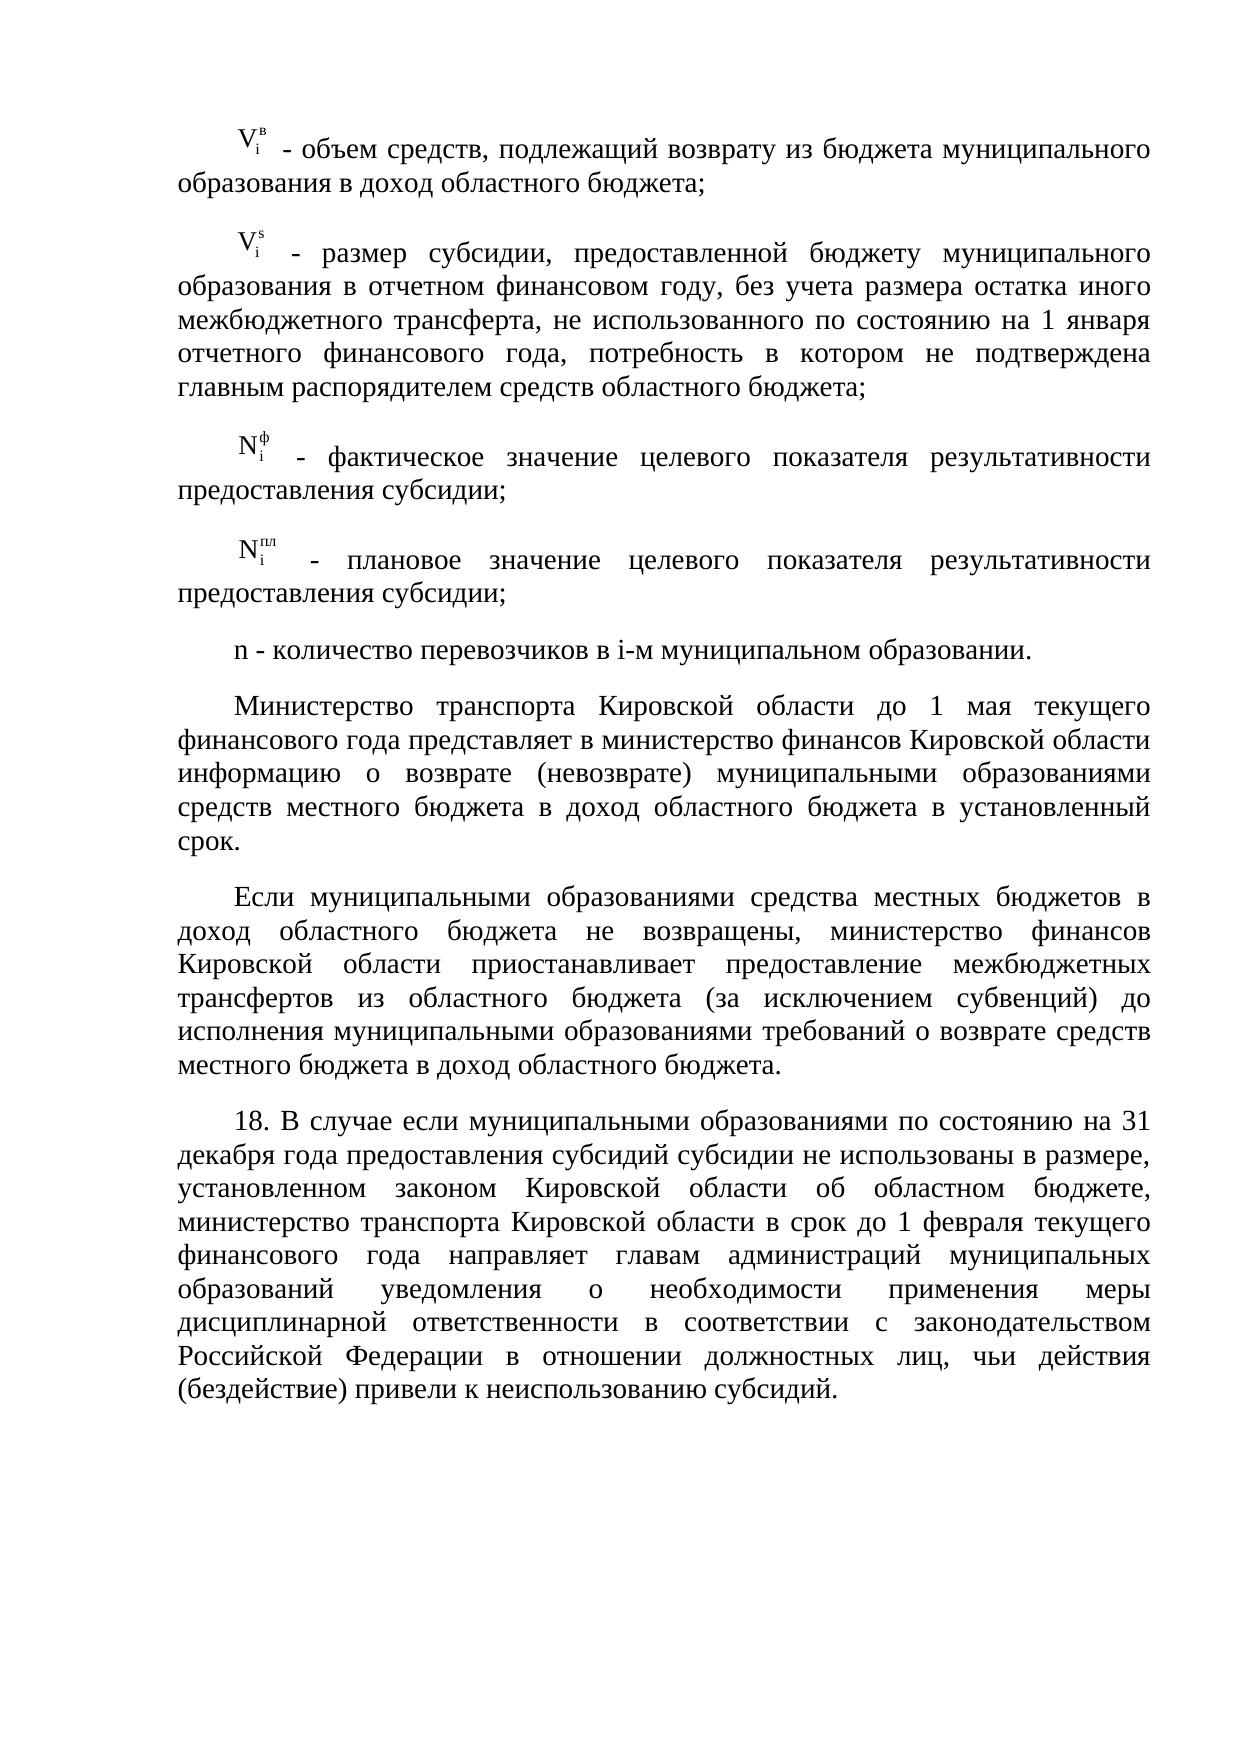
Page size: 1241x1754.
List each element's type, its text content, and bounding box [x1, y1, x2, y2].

text n - количество перевозчиков в i-м муниципальном образовании. [177, 632, 1152, 666]
text Если муниципальными образованиями средства местных бюджетов в доход областного бюджета не возвращены, министерство финансов Кировской области приостанавливает предоставление межбюджетных трансфертов из областного бюджета (за исключением субвенций) до исполнения муниципальными образованиями требований о возврате средств местного бюджета в доход областного бюджета. [177, 879, 1152, 1080]
text - фактическое значение целевого показателя результативности предоставления субсидии; [177, 425, 1152, 506]
text - размер субсидии, предоставленной бюджету муниципального образования в отчетном финансовом году, без учета размера остатка иного межбюджетного трансферта, не использованного по состоянию на 1 января отчетного финансового года, потребность в котором не подтверждена главным распорядителем средств областного бюджета; [177, 221, 1152, 402]
text - плановое значение целевого показателя результативности предоставления субсидии; [177, 529, 1152, 609]
text 18. В случае если муниципальными образованиями по состоянию на 31 декабря года предоставления субсидий субсидии не использованы в размере, установленном законом Кировской области об областном бюджете, министерство транспорта Кировской области в срок до 1 февраля текущего финансового года направляет главам администраций муниципальных образований уведомления о необходимости применения меры дисциплинарной ответственности в соответствии с законодательством Российской Федерации в отношении должностных лиц, чьи действия (бездействие) привели к неиспользованию субсидий. [177, 1103, 1152, 1405]
text Министерство транспорта Кировской области до 1 мая текущего финансового года представляет в министерство финансов Кировской области информацию о возврате (невозврате) муниципальными образованиями средств местного бюджета в доход областного бюджета в установленный срок. [177, 688, 1152, 856]
text - объем средств, подлежащий возврату из бюджета муниципального образования в доход областного бюджета; [177, 118, 1152, 198]
